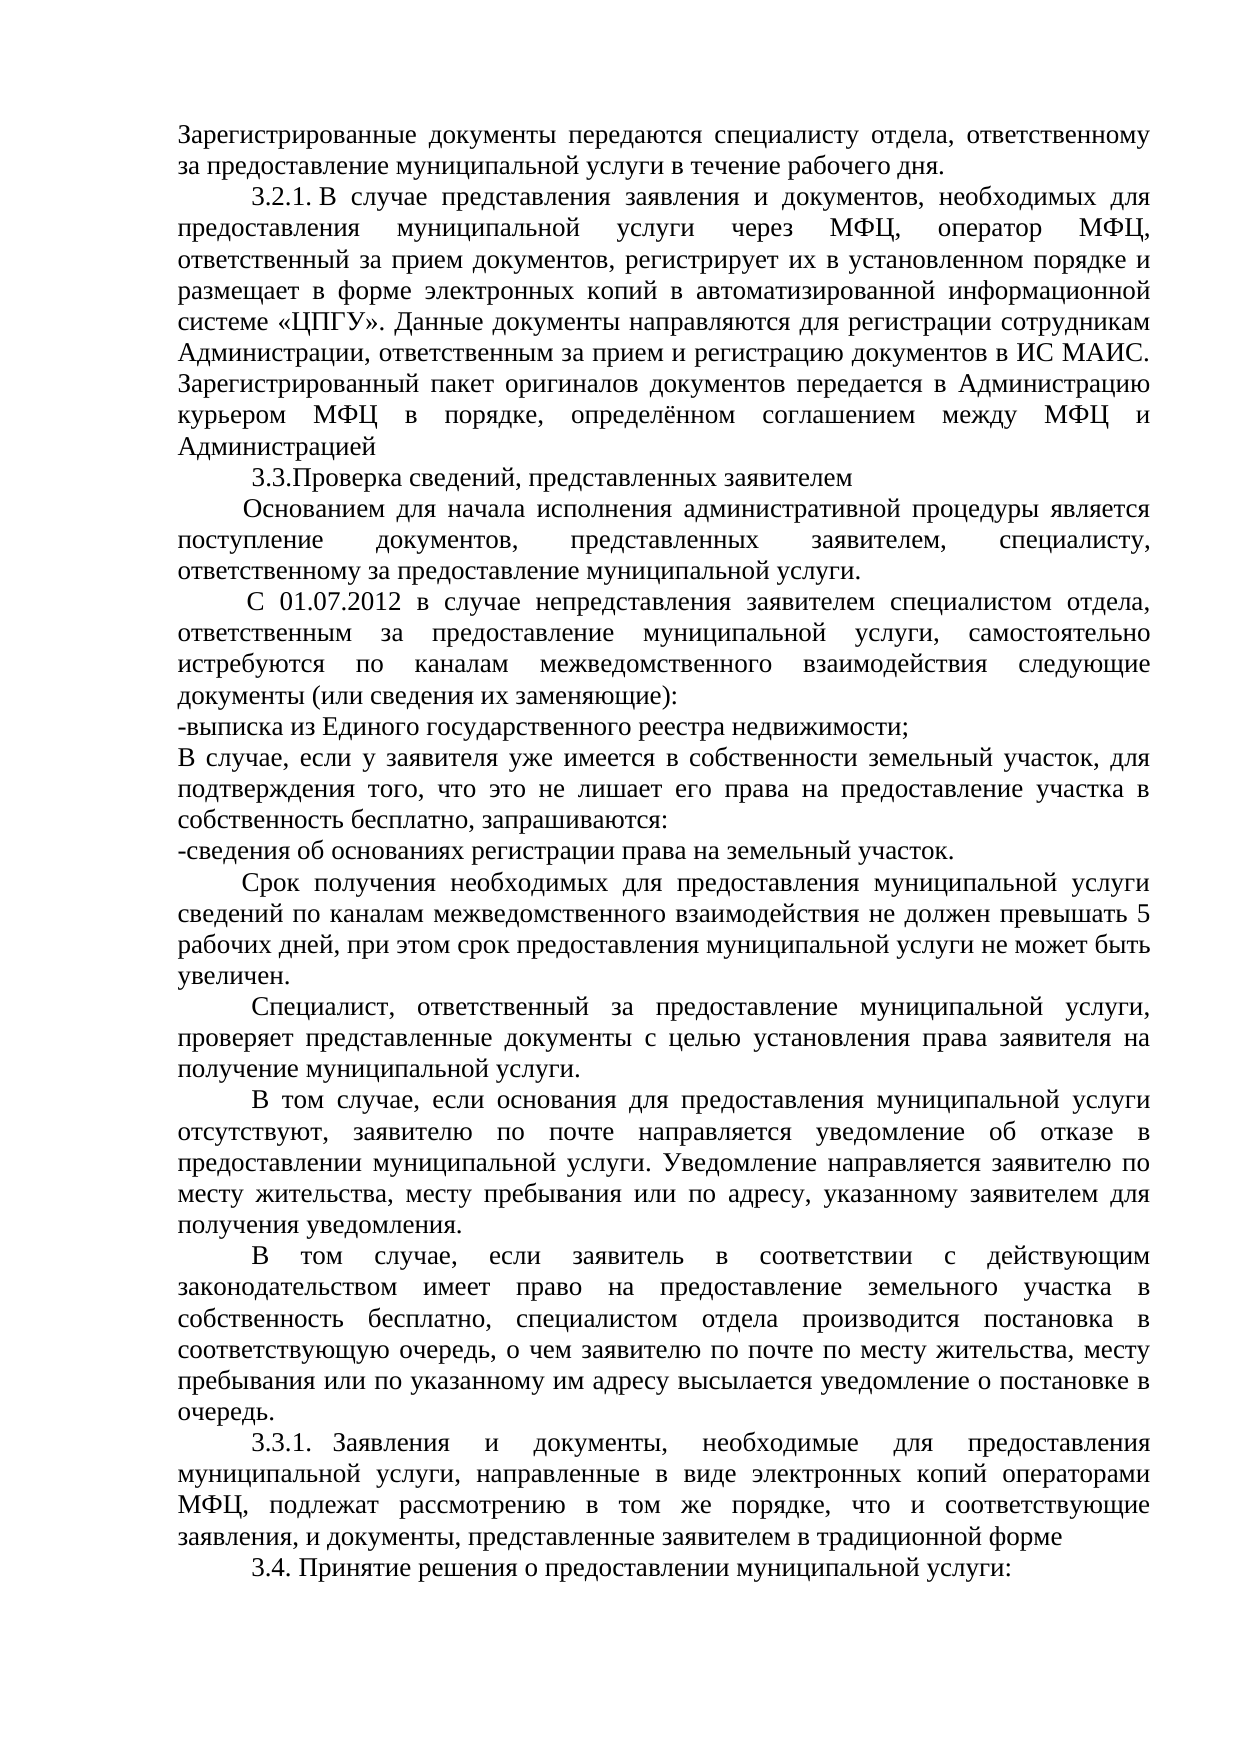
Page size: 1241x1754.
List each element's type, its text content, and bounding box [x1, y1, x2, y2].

text -выписка из Единого государственного реестра недвижимости; [177, 710, 1152, 741]
text В случае, если у заявителя уже имеется в собственности земельный участок, для подтверждения того, что это не лишает его права на предоставление участка в собственность бесплатно, запрашиваются: [177, 741, 1152, 834]
text 3.2.1. В случае представления заявления и документов, необходимых для предоставления муниципальной услуги через МФЦ, оператор МФЦ, ответственный за прием документов, регистрирует их в установленном порядке и размещает в форме электронных копий в автоматизированной информационной системе «ЦПГУ». Данные документы направляются для регистрации сотрудникам Администрации, ответственным за прием и регистрацию документов в ИС МАИС. Зарегистрированный пакет оригиналов документов передается в Администрацию курьером МФЦ в порядке, определённом соглашением между МФЦ и Администрацией [177, 180, 1152, 461]
text С 01.07.2012 в случае непредставления заявителем специалистом отдела, ответственным за предоставление муниципальной услуги, самостоятельно истребуются по каналам межведомственного взаимодействия следующие документы (или сведения их заменяющие): [177, 585, 1152, 710]
text 3.3.1. Заявления и документы, необходимые для предоставления муниципальной услуги, направленные в виде электронных копий операторами МФЦ, подлежат рассмотрению в том же порядке, что и соответствующие заявления, и документы, представленные заявителем в традиционной форме [177, 1426, 1152, 1551]
text -сведения об основаниях регистрации права на земельный участок. [177, 834, 1152, 866]
text Зарегистрированные документы передаются специалисту отдела, ответственному за предоставление муниципальной услуги в течение рабочего дня. [177, 118, 1152, 180]
text В том случае, если заявитель в соответствии с действующим законодательством имеет право на предоставление земельного участка в собственность бесплатно, специалистом отдела производится постановка в соответствующую очередь, о чем заявителю по почте по месту жительства, месту пребывания или по указанному им адресу высылается уведомление о постановке в очередь. [177, 1239, 1152, 1426]
text Срок получения необходимых для предоставления муниципальной услуги сведений по каналам межведомственного взаимодействия не должен превышать 5 рабочих дней, при этом срок предоставления муниципальной услуги не может быть увеличен. [177, 866, 1152, 990]
text Основанием для начала исполнения административной процедуры является поступление документов, представленных заявителем, специалисту, ответственному за предоставление муниципальной услуги. [177, 492, 1152, 585]
text Специалист, ответственный за предоставление муниципальной услуги, проверяет представленные документы с целью установления права заявителя на получение муниципальной услуги. [177, 990, 1152, 1084]
text 3.3.Проверка сведений, представленных заявителем [177, 461, 1152, 492]
text 3.4. Принятие решения о предоставлении муниципальной услуги: [177, 1551, 1152, 1582]
text В том случае, если основания для предоставления муниципальной услуги отсутствуют, заявителю по почте направляется уведомление об отказе в предоставлении муниципальной услуги. Уведомление направляется заявителю по месту жительства, месту пребывания или по адресу, указанному заявителем для получения уведомления. [177, 1084, 1152, 1239]
